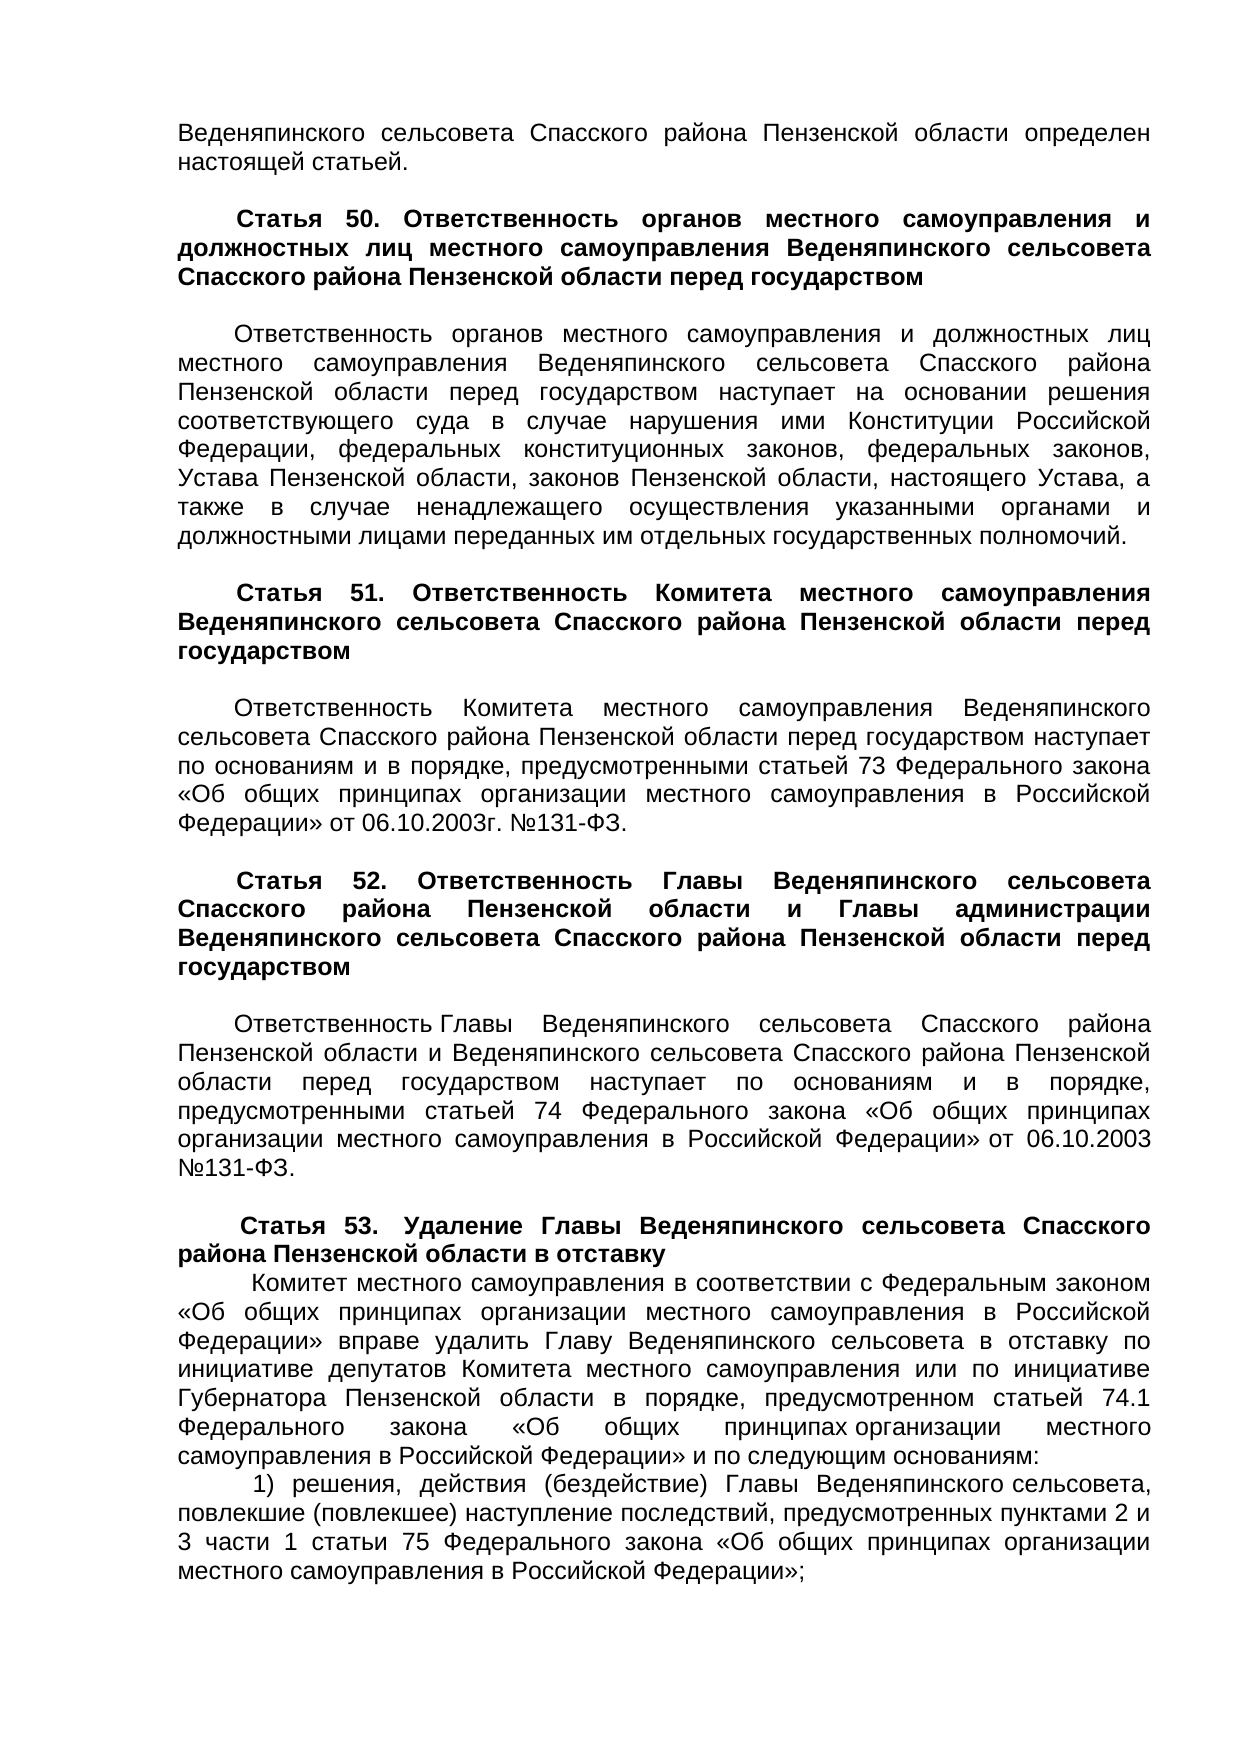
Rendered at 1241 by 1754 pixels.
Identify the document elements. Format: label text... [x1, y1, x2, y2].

text Комитет местного самоуправления в соответствии с Федеральным законом «Об общих принципах организации местного самоуправления в Российской Федерации» вправе удалить Главу Веденяпинского сельсовета в отставку по инициативе депутатов Комитета местного самоуправления или по инициативе Губернатора Пензенской области в порядке, предусмотренном статьей 74.1 Федерального закона «Об общих принципах организации местного самоуправления в Российской Федерации» и по следующим основаниям: [177, 1268, 1152, 1469]
text Статья 51. Ответственность Комитета местного самоуправления Веденяпинского сельсовета Спасского района Пензенской области перед государством [177, 578, 1152, 664]
text Статья 50. Ответственность органов местного самоуправления и должностных лиц местного самоуправления Веденяпинского сельсовета Спасского района Пензенской области перед государством [177, 204, 1152, 291]
text Ответственность Комитета местного самоуправления Веденяпинского сельсовета Спасского района Пензенской области перед государством наступает по основаниям и в порядке, предусмотренными статьей 73 Федерального закона «Об общих принципах организации местного самоуправления в Российской Федерации» от 06.10.2003г. №131-ФЗ. [177, 693, 1152, 837]
text Статья 53. Удаление Главы Веденяпинского сельсовета Спасского района Пензенской области в отставку [177, 1211, 1152, 1268]
text 1) решения, действия (бездействие) Главы Веденяпинского сельсовета, повлекшие (повлекшее) наступление последствий, предусмотренных пунктами 2 и 3 части 1 статьи 75 Федерального закона «Об общих принципах организации местного самоуправления в Российской Федерации»; [177, 1469, 1152, 1584]
text Статья 52. Ответственность Главы Веденяпинского сельсовета Спасского района Пензенской области и Главы администрации Веденяпинского сельсовета Спасского района Пензенской области перед государством [177, 866, 1152, 981]
text Ответственность Главы Веденяпинского сельсовета Спасского района Пензенской области и Веденяпинского сельсовета Спасского района Пензенской области перед государством наступает по основаниям и в порядке, предусмотренными статьей 74 Федерального закона «Об общих принципах организации местного самоуправления в Российской Федерации» от 06.10.2003 №131-ФЗ. [177, 1009, 1152, 1182]
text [177, 118, 1152, 176]
text Ответственность органов местного самоуправления и должностных лиц местного самоуправления Веденяпинского сельсовета Спасского района Пензенской области перед государством наступает на основании решения соответствующего суда в случае нарушения ими Конституции Российской Федерации, федеральных конституционных законов, федеральных законов, Устава Пензенской области, законов Пензенской области, настоящего Устава, а также в случае ненадлежащего осуществления указанными органами и должностными лицами переданных им отдельных государственных полномочий. [177, 319, 1152, 549]
